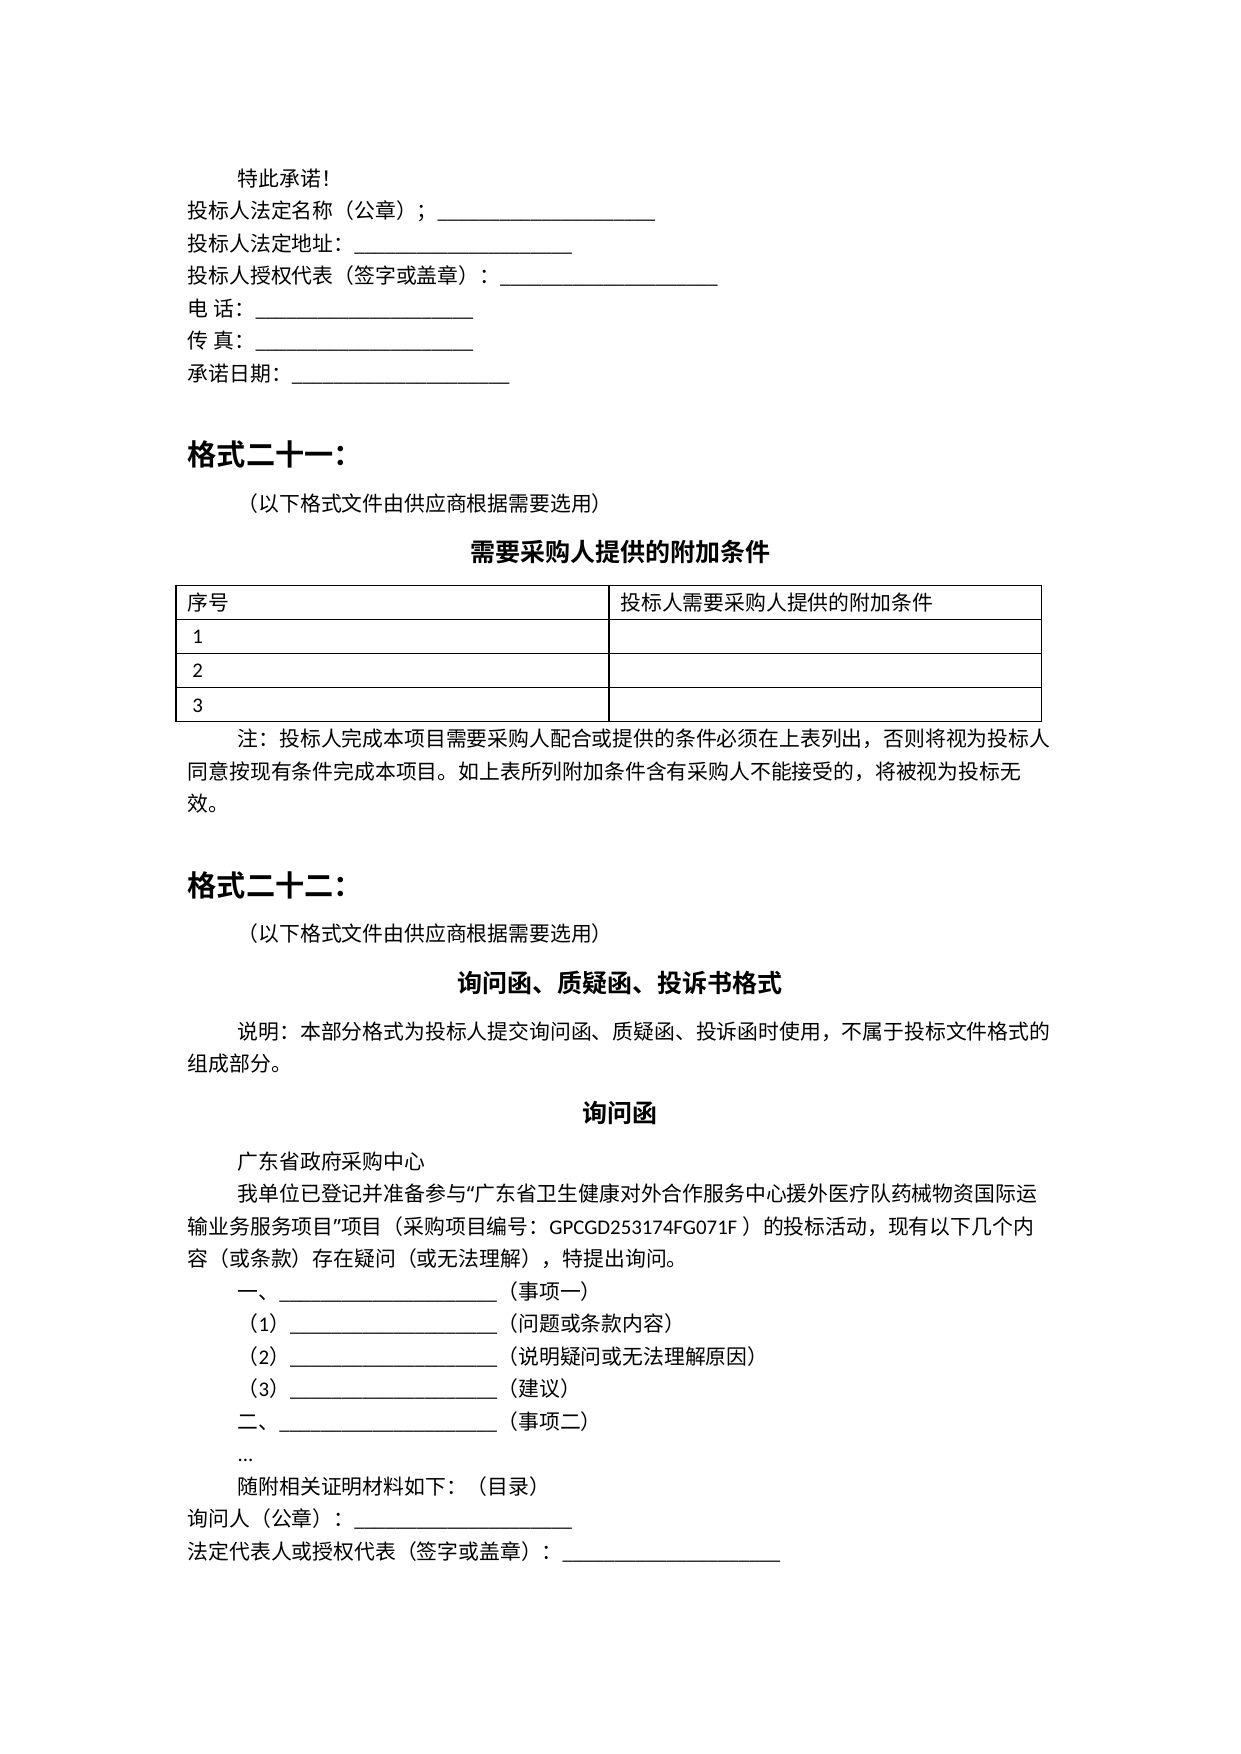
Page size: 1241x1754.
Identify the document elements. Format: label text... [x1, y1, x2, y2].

text （以下格式文件由供应商根据需要选用） [187, 487, 1053, 519]
text 一、_____________________（事项一） [187, 1275, 1053, 1307]
text 格式二十一： [187, 422, 1053, 487]
table_cell [610, 688, 1041, 721]
text 广东省政府采购中心 [187, 1145, 1053, 1177]
text 询问人（公章）：_____________________ [187, 1502, 1053, 1535]
text （以下格式文件由供应商根据需要选用） [187, 917, 1053, 950]
text 传 真：_____________________ [187, 324, 1053, 357]
text 格式二十二： [187, 852, 1053, 917]
text 询问函 [187, 1080, 1053, 1145]
text 投标人法定名称（公章）；_____________________ [187, 194, 1053, 227]
text 说明：本部分格式为投标人提交询问函、质疑函、投诉函时使用，不属于投标文件格式的组成部分。 [187, 1015, 1053, 1080]
text 特此承诺！ [187, 162, 1053, 194]
text 承诺日期：_____________________ [187, 357, 1053, 389]
text ... [187, 1437, 1053, 1470]
text 投标人法定地址：_____________________ [187, 227, 1053, 259]
text （1）____________________（问题或条款内容） [187, 1307, 1053, 1340]
text 随附相关证明材料如下：（目录） [187, 1470, 1053, 1502]
text 注：投标人完成本项目需要采购人配合或提供的条件必须在上表列出，否则将视为投标人同意按现有条件完成本项目。如上表所列附加条件含有采购人不能接受的，将被视为投标无效。 [187, 722, 1053, 820]
text 二、_____________________（事项二） [187, 1405, 1053, 1437]
table_cell 1 [177, 620, 608, 653]
text 电 话：_____________________ [187, 292, 1053, 324]
table_header 投标人需要采购人提供的附加条件 [610, 586, 1041, 618]
text 投标人授权代表（签字或盖章）：_____________________ [187, 259, 1053, 292]
text 我单位已登记并准备参与“广东省卫生健康对外合作服务中心援外医疗队药械物资国际运输业务服务项目”项目（采购项目编号：GPCGD253174FG071F ）的投标活动，现有以下几个内容（或条款）存在疑问（或无法理解），特提出询问。 [187, 1177, 1053, 1275]
text （3）____________________（建议） [187, 1372, 1053, 1405]
table_cell 3 [177, 688, 608, 721]
table_header 序号 [177, 586, 608, 618]
text 法定代表人或授权代表（签字或盖章）：_____________________ [187, 1535, 1053, 1567]
text 需要采购人提供的附加条件 [187, 519, 1053, 584]
table_cell [610, 620, 1041, 653]
text 询问函、质疑函、投诉书格式 [187, 950, 1053, 1015]
table_cell [610, 654, 1041, 687]
table_cell 2 [177, 654, 608, 687]
text （2）____________________（说明疑问或无法理解原因） [187, 1340, 1053, 1372]
